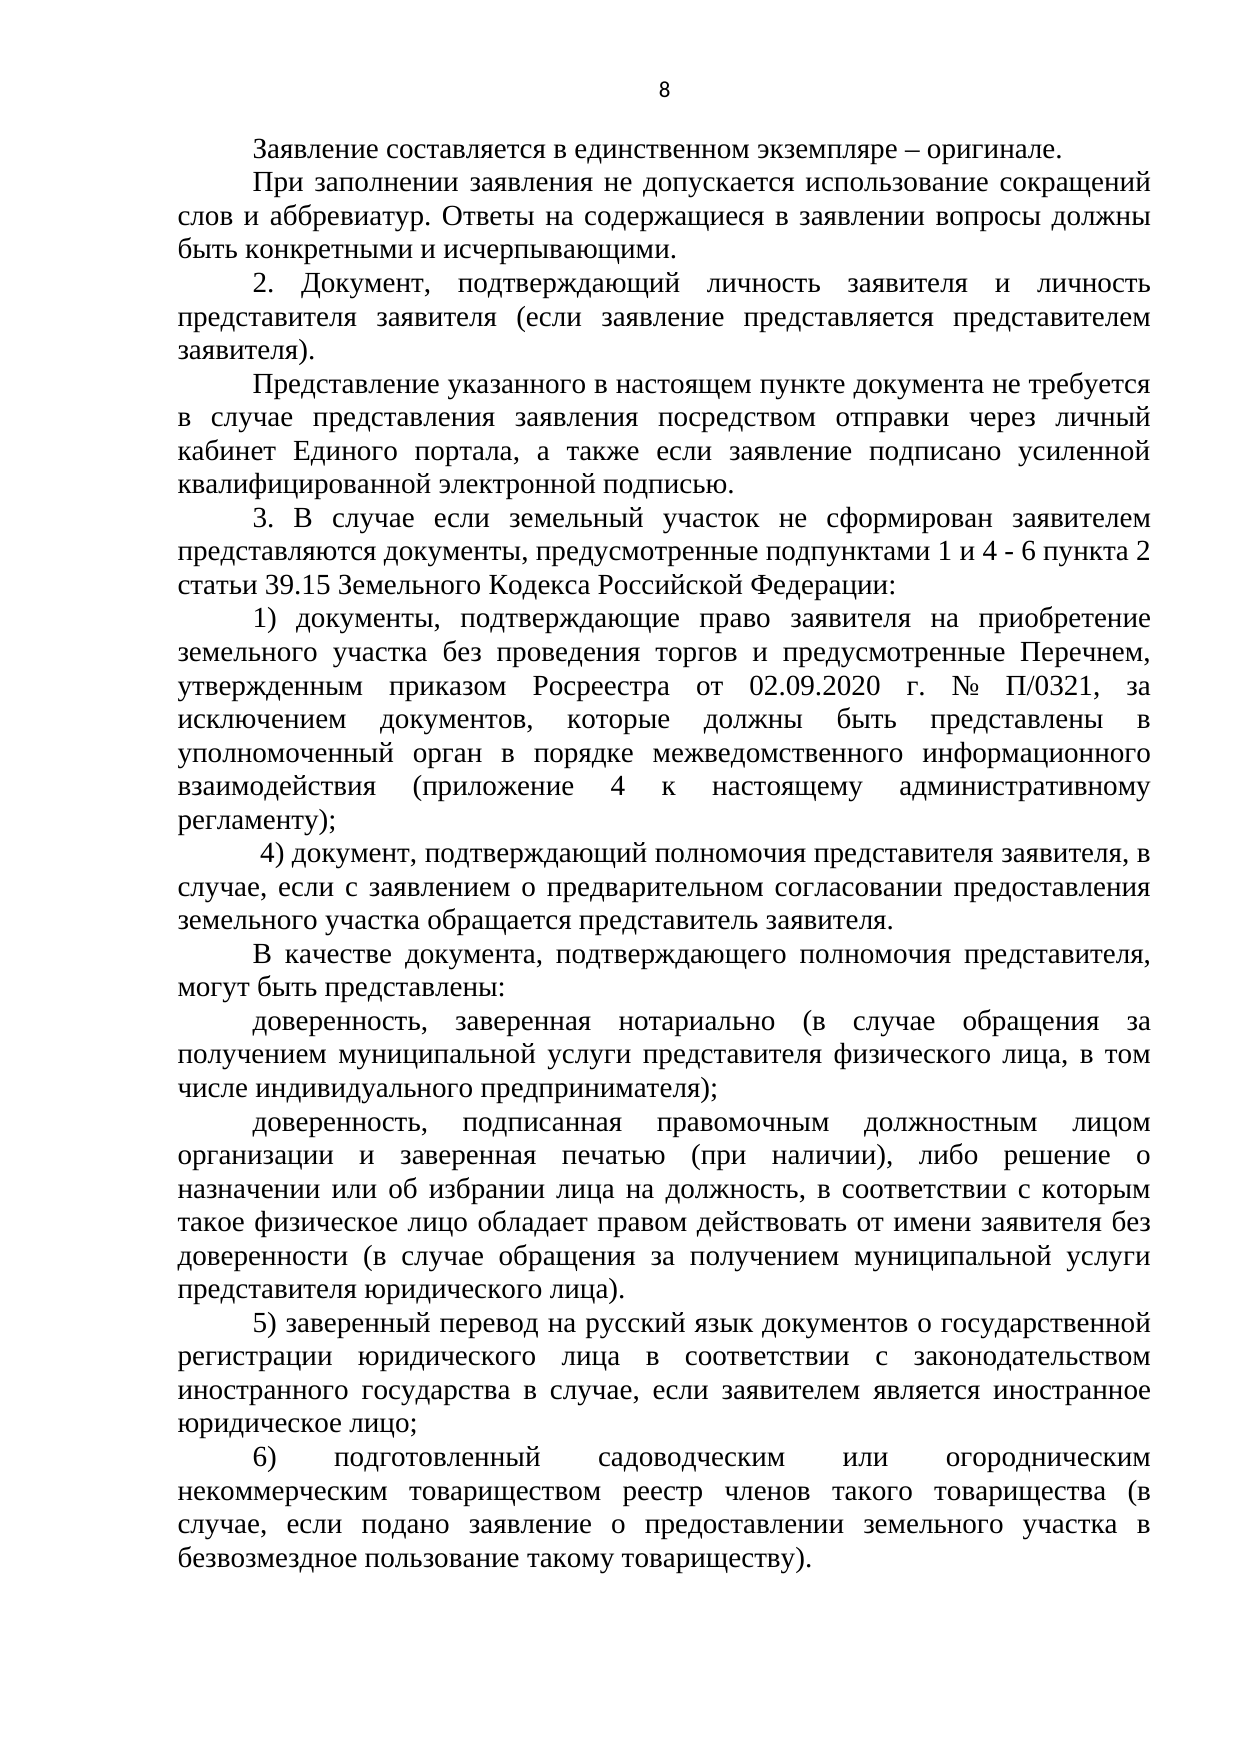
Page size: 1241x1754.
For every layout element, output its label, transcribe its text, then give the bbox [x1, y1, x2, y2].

text 1) документы, подтверждающие право заявителя на приобретение земельного участка без проведения торгов и предусмотренные Перечнем, утвержденным приказом Росреестра от 02.09.2020 г. № П/0321, за исключением документов, которые должны быть представлены в уполномоченный орган в порядке межведомственного информационного взаимодействия (приложение 4 к настоящему административному регламенту); [177, 601, 1152, 835]
text Заявление составляется в единственном экземпляре – оригинале. [177, 131, 1152, 164]
text В качестве документа, подтверждающего полномочия представителя, могут быть представлены: [177, 936, 1152, 1003]
text 6) подготовленный садоводческим или огородническим некоммерческим товариществом реестр членов такого товарищества (в случае, если подано заявление о предоставлении земельного участка в безвозмездное пользование такому товариществу). [177, 1439, 1152, 1573]
text 4) документ, подтверждающий полномочия представителя заявителя, в случае, если с заявлением о предварительном согласовании предоставления земельного участка обращается представитель заявителя. [177, 835, 1152, 936]
text 3. В случае если земельный участок не сформирован заявителем представляются документы, предусмотренные подпунктами 1 и 4 - 6 пункта 2 статьи 39.15 Земельного Кодекса Российской Федерации: [177, 500, 1152, 601]
text 2. Документ, подтверждающий личность заявителя и личность представителя заявителя (если заявление представляется представителем заявителя). [177, 265, 1152, 366]
text При заполнении заявления не допускается использование сокращений слов и аббревиатур. Ответы на содержащиеся в заявлении вопросы должны быть конкретными и исчерпывающими. [177, 164, 1152, 265]
text доверенность, подписанная правомочным должностным лицом организации и заверенная печатью (при наличии), либо решение о назначении или об избрании лица на должность, в соответствии с которым такое физическое лицо обладает правом действовать от имени заявителя без доверенности (в случае обращения за получением муниципальной услуги представителя юридического лица). [177, 1104, 1152, 1305]
text доверенность, заверенная нотариально (в случае обращения за получением муниципальной услуги представителя физического лица, в том числе индивидуального предпринимателя); [177, 1003, 1152, 1104]
text 5) заверенный перевод на русский язык документов о государственной регистрации юридического лица в соответствии с законодательством иностранного государства в случае, если заявителем является иностранное юридическое лицо; [177, 1305, 1152, 1439]
text Представление указанного в настоящем пункте документа не требуется в случае представления заявления посредством отправки через личный кабинет Единого портала, а также если заявление подписано усиленной квалифицированной электронной подписью. [177, 366, 1152, 500]
